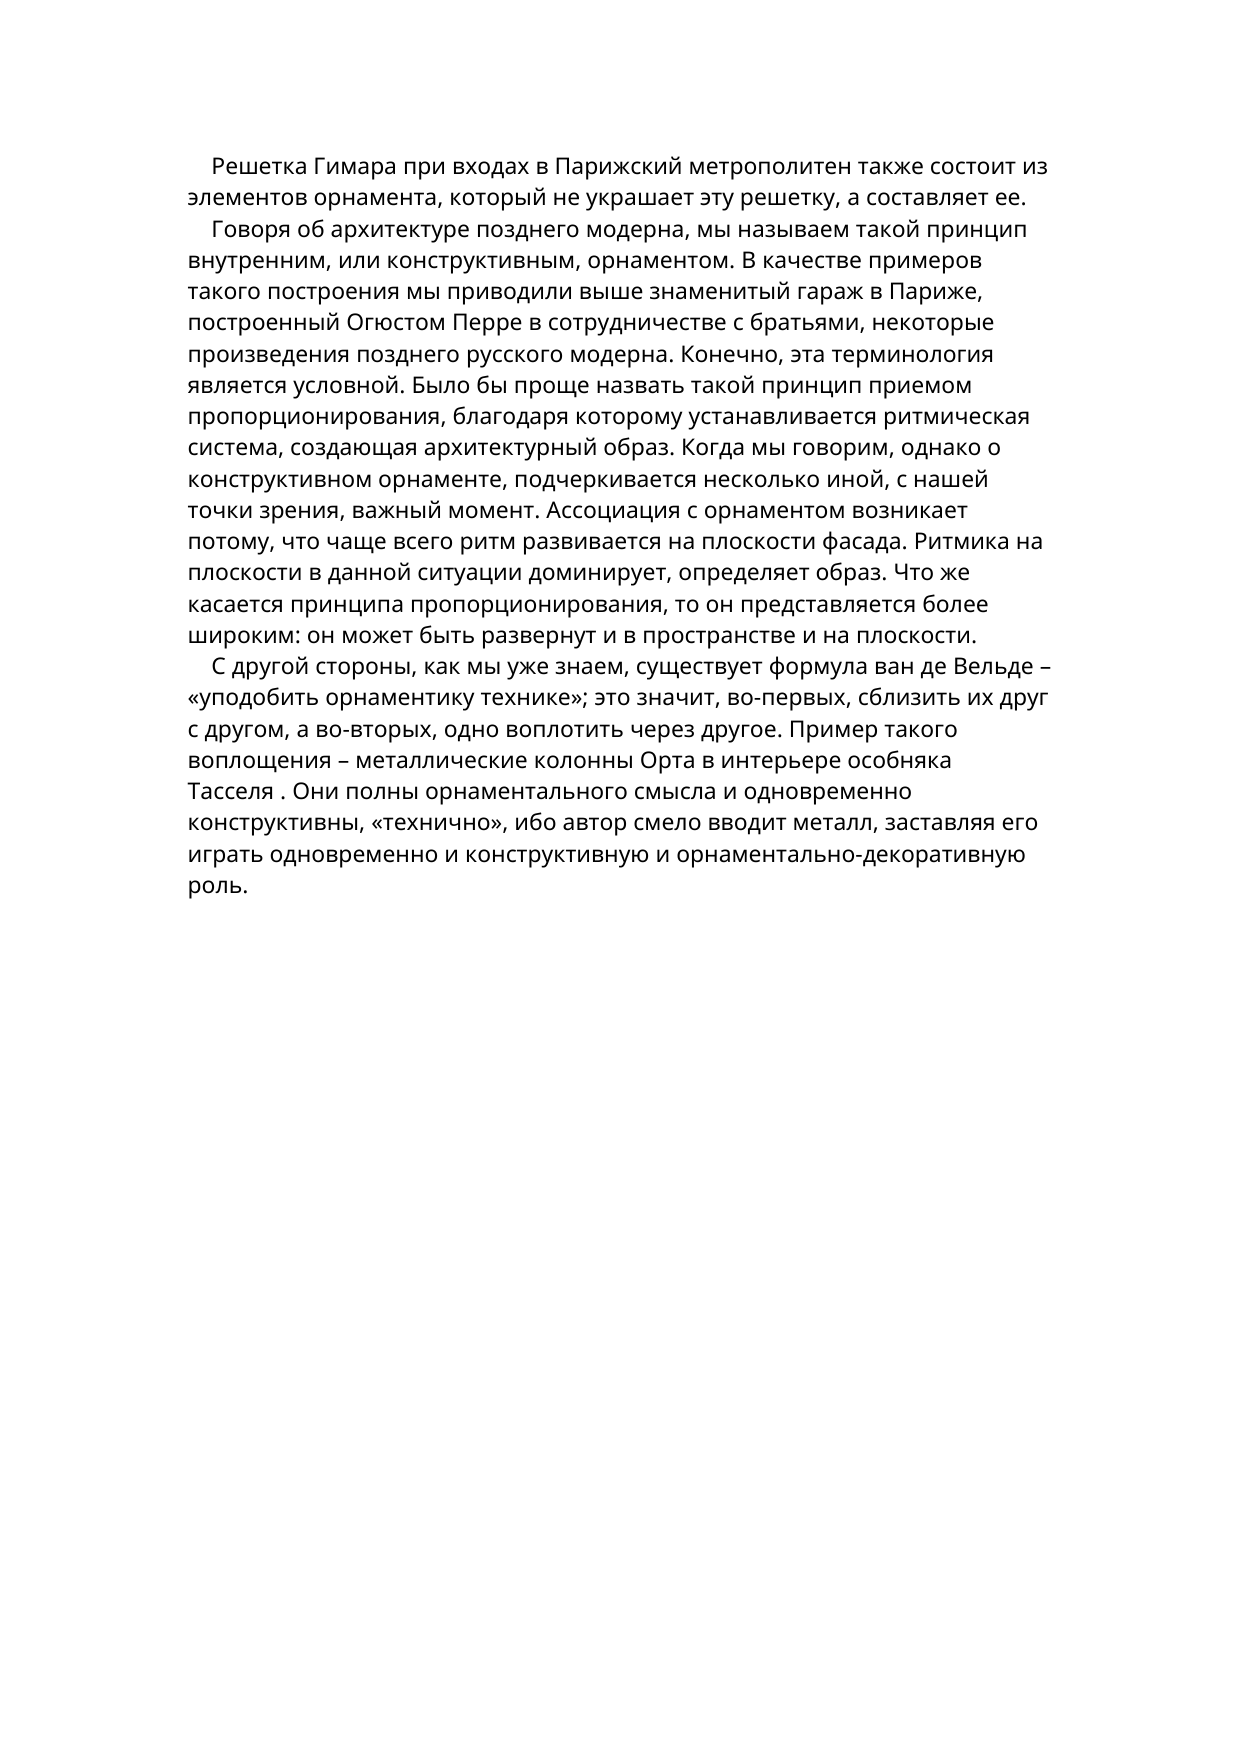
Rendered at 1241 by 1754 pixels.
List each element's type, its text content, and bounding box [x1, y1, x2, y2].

text Говоря об архитектуре позднего модерна, мы называем такой принцип внутренним, или конструктивным, орнаментом. В качестве примеров такого построения мы приводили выше знаменитый гараж в Париже, построенный Огюстом Перре в сотрудничестве с братьями, некоторые произведения позднего русского модерна. Конечно, эта терминология является условной. Было бы проще назвать такой принцип приемом пропорционирования, благодаря которому устанавливается ритмическая система, создающая архитектурный образ. Когда мы говорим, однако о конструктивном орнаменте, подчеркивается несколько иной, с нашей точки зрения, важный момент. Ассоциация с орнаментом возникает потому, что чаще всего ритм развивается на плоскости фасада. Ритмика на плоскости в данной ситуации доминирует, определяет образ. Что же касается принципа пропорционирования, то он представляется более широким: он может быть развернут и в пространстве и на плоскости. [187, 212, 1053, 650]
text С другой стороны, как мы уже знаем, существует формула ван де Вельде – «уподобить орнаментику технике»; это значит, во-первых, сблизить их друг с другом, а во-вторых, одно воплотить через другое. Пример такого воплощения – металлические колонны Орта в интерьере особняка Тасселя . Они полны орнаментального смысла и одновременно конструктивны, «технично», ибо автор смело вводит металл, заставляя его играть одновременно и конструктивную и орнаментально-декоративную роль. [187, 650, 1053, 900]
text Решетка Гимара при входах в Парижский метрополитен также состоит из элементов орнамента, который не украшает эту решетку, а составляет ее. [187, 150, 1053, 212]
